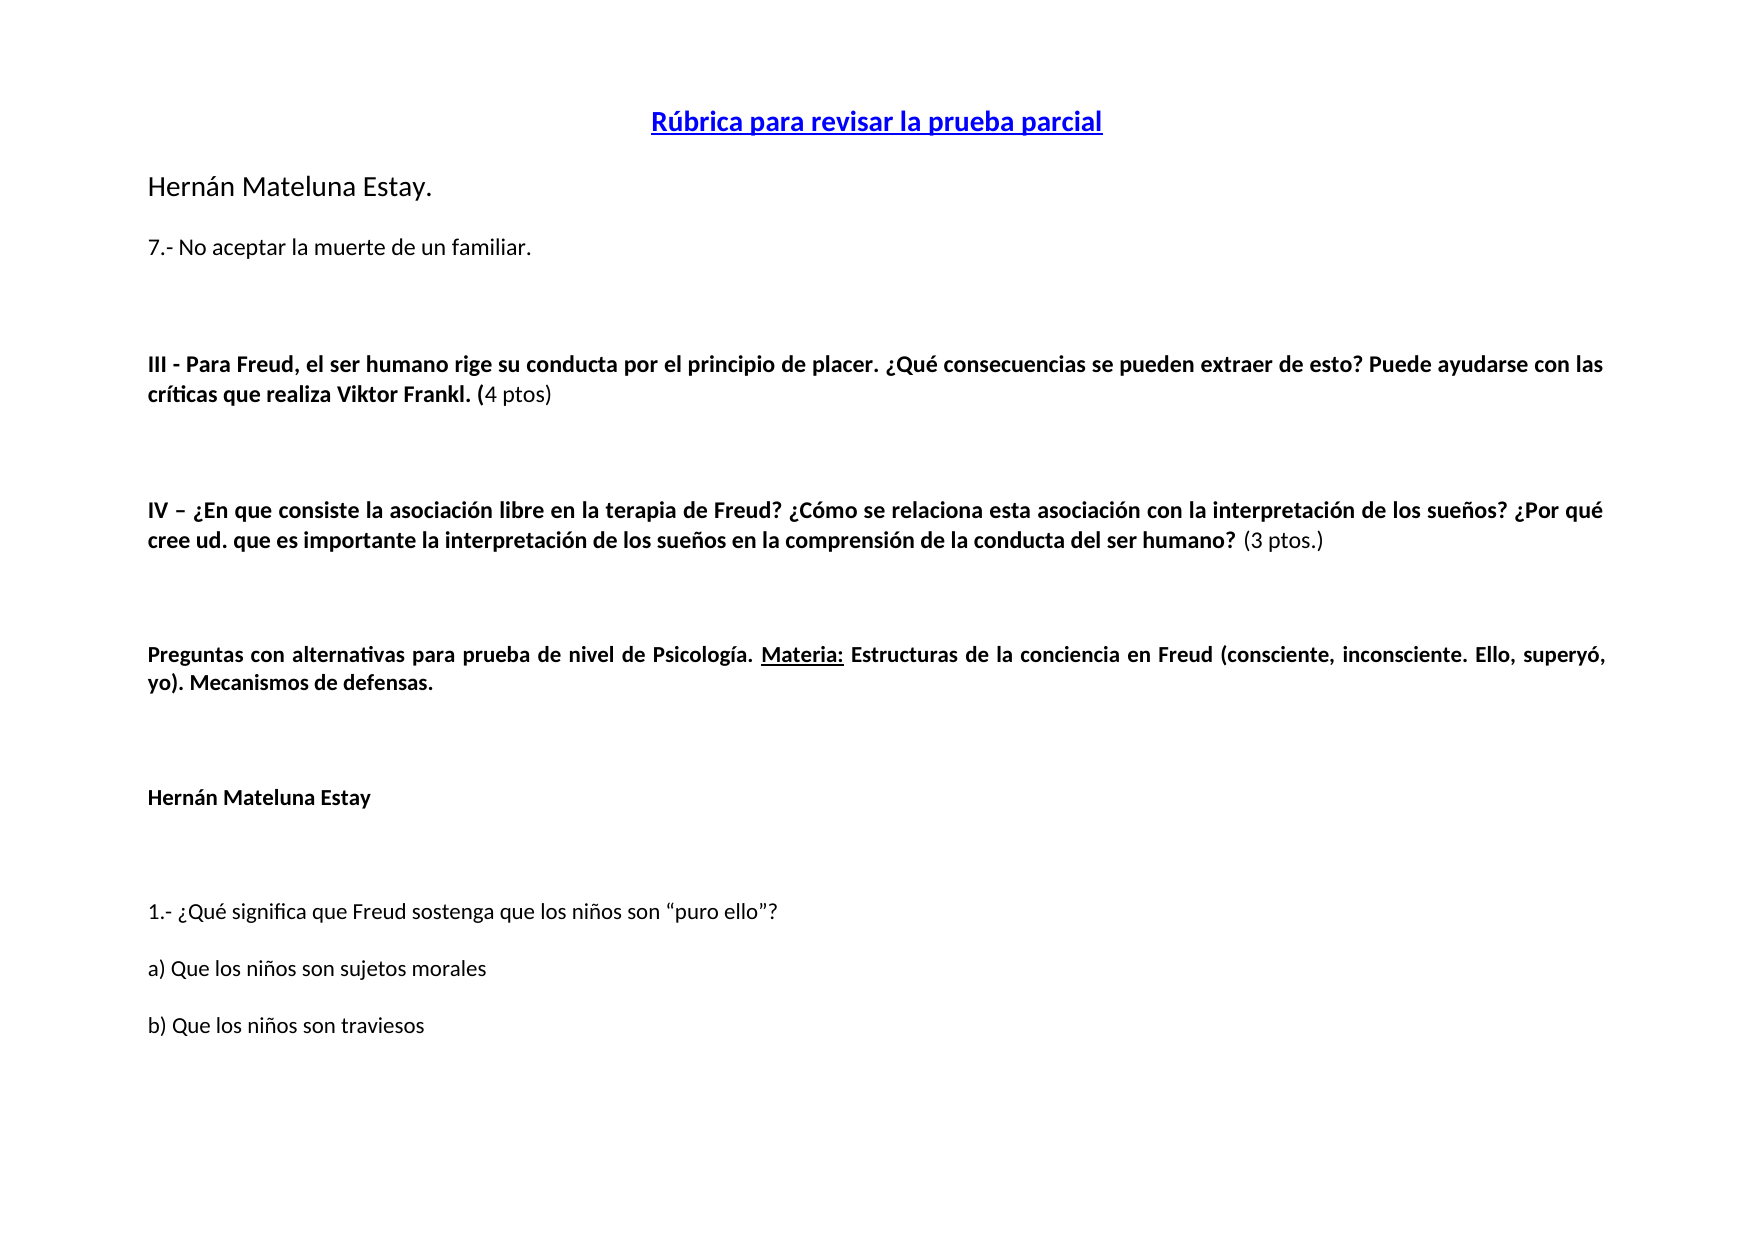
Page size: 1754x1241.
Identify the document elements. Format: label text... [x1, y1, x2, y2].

text a) Que los niños son sujetos morales [148, 954, 1606, 982]
text Preguntas con alternativas para prueba de nivel de Psicología. Materia: Estructuras de la conciencia en Freud (consciente, inconsciente. Ello, superyó, yo). Mecanismos de defensas. [148, 640, 1606, 696]
text IV – ¿En que consiste la asociación libre en la terapia de Freud? ¿Cómo se relaciona esta asociación con la interpretación de los sueños? ¿Por qué cree ud. que es importante la interpretación de los sueños en la comprensión de la conducta del ser humano? (3 ptos.) [148, 496, 1606, 554]
text 7.- No aceptar la muerte de un familiar. [148, 232, 1606, 262]
text III - Para Freud, el ser humano rige su conducta por el principio de placer. ¿Qué consecuencias se pueden extraer de esto? Puede ayudarse con las críticas que realiza Viktor Frankl. (4 ptos) [148, 349, 1606, 408]
text b) Que los niños son traviesos [148, 1012, 1606, 1039]
text 1.- ¿Qué significa que Freud sostenga que los niños son “puro ello”? [148, 897, 1606, 925]
text Hernán Mateluna Estay [148, 783, 1606, 811]
